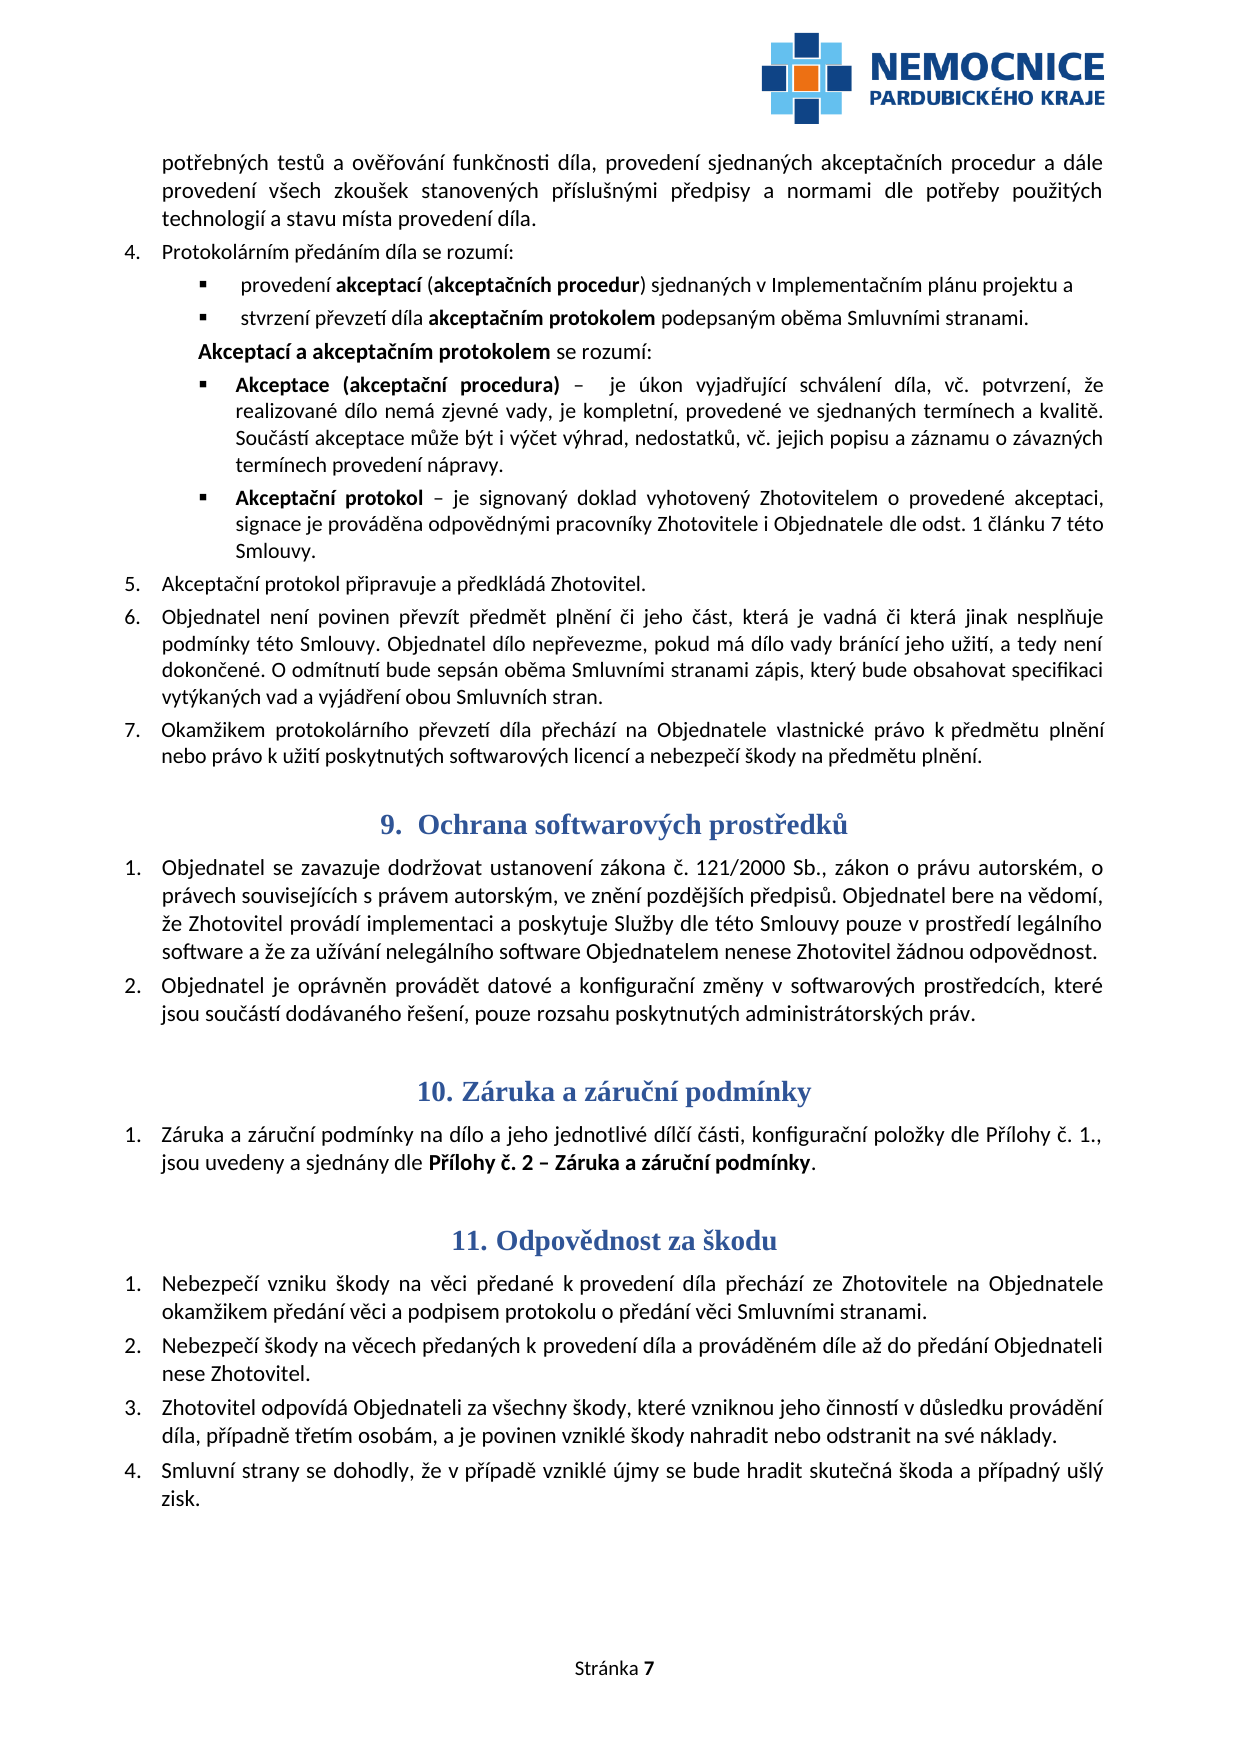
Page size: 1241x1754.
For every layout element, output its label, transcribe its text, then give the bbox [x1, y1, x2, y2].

list Protokolárním předáním díla se rozumí: [124, 238, 1104, 265]
list Objednatel se zavazuje dodržovat ustanovení zákona č. 121/2000 Sb., zákon o právu autorském, o právech souvisejících s právem autorským, ve znění pozdějších předpisů. Objednatel bere na vědomí, že Zhotovitel provádí implementaci a poskytuje Služby dle této Smlouvy pouze v prostředí legálního software a že za užívání nelegálního software Objednatelem nenese Zhotovitel žádnou odpovědnost. [124, 853, 1104, 965]
list Objednatel je oprávněn provádět datové a konfigurační změny v softwarových prostředcích, které jsou součástí dodávaného řešení, pouze rozsahu poskytnutých administrátorských práv. [124, 971, 1104, 1027]
text Akceptací a akceptačním protokolem se rozumí: [198, 337, 1104, 365]
subtitle Odpovědnost za škodu [124, 1223, 1104, 1256]
list Akceptační protokol připravuje a předkládá Zhotovitel. [124, 570, 1104, 597]
picture [760, 32, 1105, 125]
list Akceptace (akceptační procedura) – je úkon vyjadřující schválení díla, vč. potvrzení, že realizované dílo nemá zjevné vady, je kompletní, provedené ve sjednaných termínech a kvalitě. Součástí akceptace může být i výčet výhrad, nedostatků, vč. jejich popisu a záznamu o závazných termínech provedení nápravy. [198, 371, 1104, 478]
list stvrzení převzetí díla akceptačním protokolem podepsaným oběma Smluvními stranami. [198, 304, 1104, 331]
list Nebezpečí vzniku škody na věci předané k provedení díla přechází ze Zhotovitele na Objednatele okamžikem předání věci a podpisem protokolu o předání věci Smluvními stranami. [124, 1269, 1104, 1325]
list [124, 148, 1104, 232]
subtitle Ochrana softwarových prostředků [124, 807, 1104, 840]
list Nebezpečí škody na věcech předaných k provedení díla a prováděném díle až do předání Objednateli nese Zhotovitel. [124, 1331, 1104, 1387]
list Zhotovitel odpovídá Objednateli za všechny škody, které vzniknou jeho činností v důsledku provádění díla, případně třetím osobám, a je povinen vzniklé škody nahradit nebo odstranit na své náklady. [124, 1393, 1104, 1449]
list Akceptační protokol – je signovaný doklad vyhotovený Zhotovitelem o provedené akceptaci, signace je prováděna odpovědnými pracovníky Zhotovitele i Objednatele dle odst. 1 článku 7 této Smlouvy. [198, 484, 1104, 564]
list Objednatel není povinen převzít předmět plnění či jeho část, která je vadná či která jinak nesplňuje podmínky této Smlouvy. Objednatel dílo nepřevezme, pokud má dílo vady bránící jeho užití, a tedy není dokončené. O odmítnutí bude sepsán oběma Smluvními stranami zápis, který bude obsahovat specifikaci vytýkaných vad a vyjádření obou Smluvních stran. [124, 603, 1104, 710]
list Záruka a záruční podmínky na dílo a jeho jednotlivé dílčí části, konfigurační položky dle Přílohy č. 1., jsou uvedeny a sjednány dle Přílohy č. 2 – Záruka a záruční podmínky. [124, 1120, 1104, 1176]
list Smluvní strany se dohodly, že v případě vzniklé újmy se bude hradit skutečná škoda a případný ušlý zisk. [124, 1456, 1104, 1512]
list Okamžikem protokolárního převzetí díla přechází na Objednatele vlastnické právo k předmětu plnění nebo právo k užití poskytnutých softwarových licencí a nebezpečí škody na předmětu plnění. [124, 716, 1104, 769]
subtitle Záruka a záruční podmínky [124, 1074, 1104, 1108]
list provedení akceptací (akceptačních procedur) sjednaných v Implementačním plánu projektu a [198, 271, 1104, 298]
